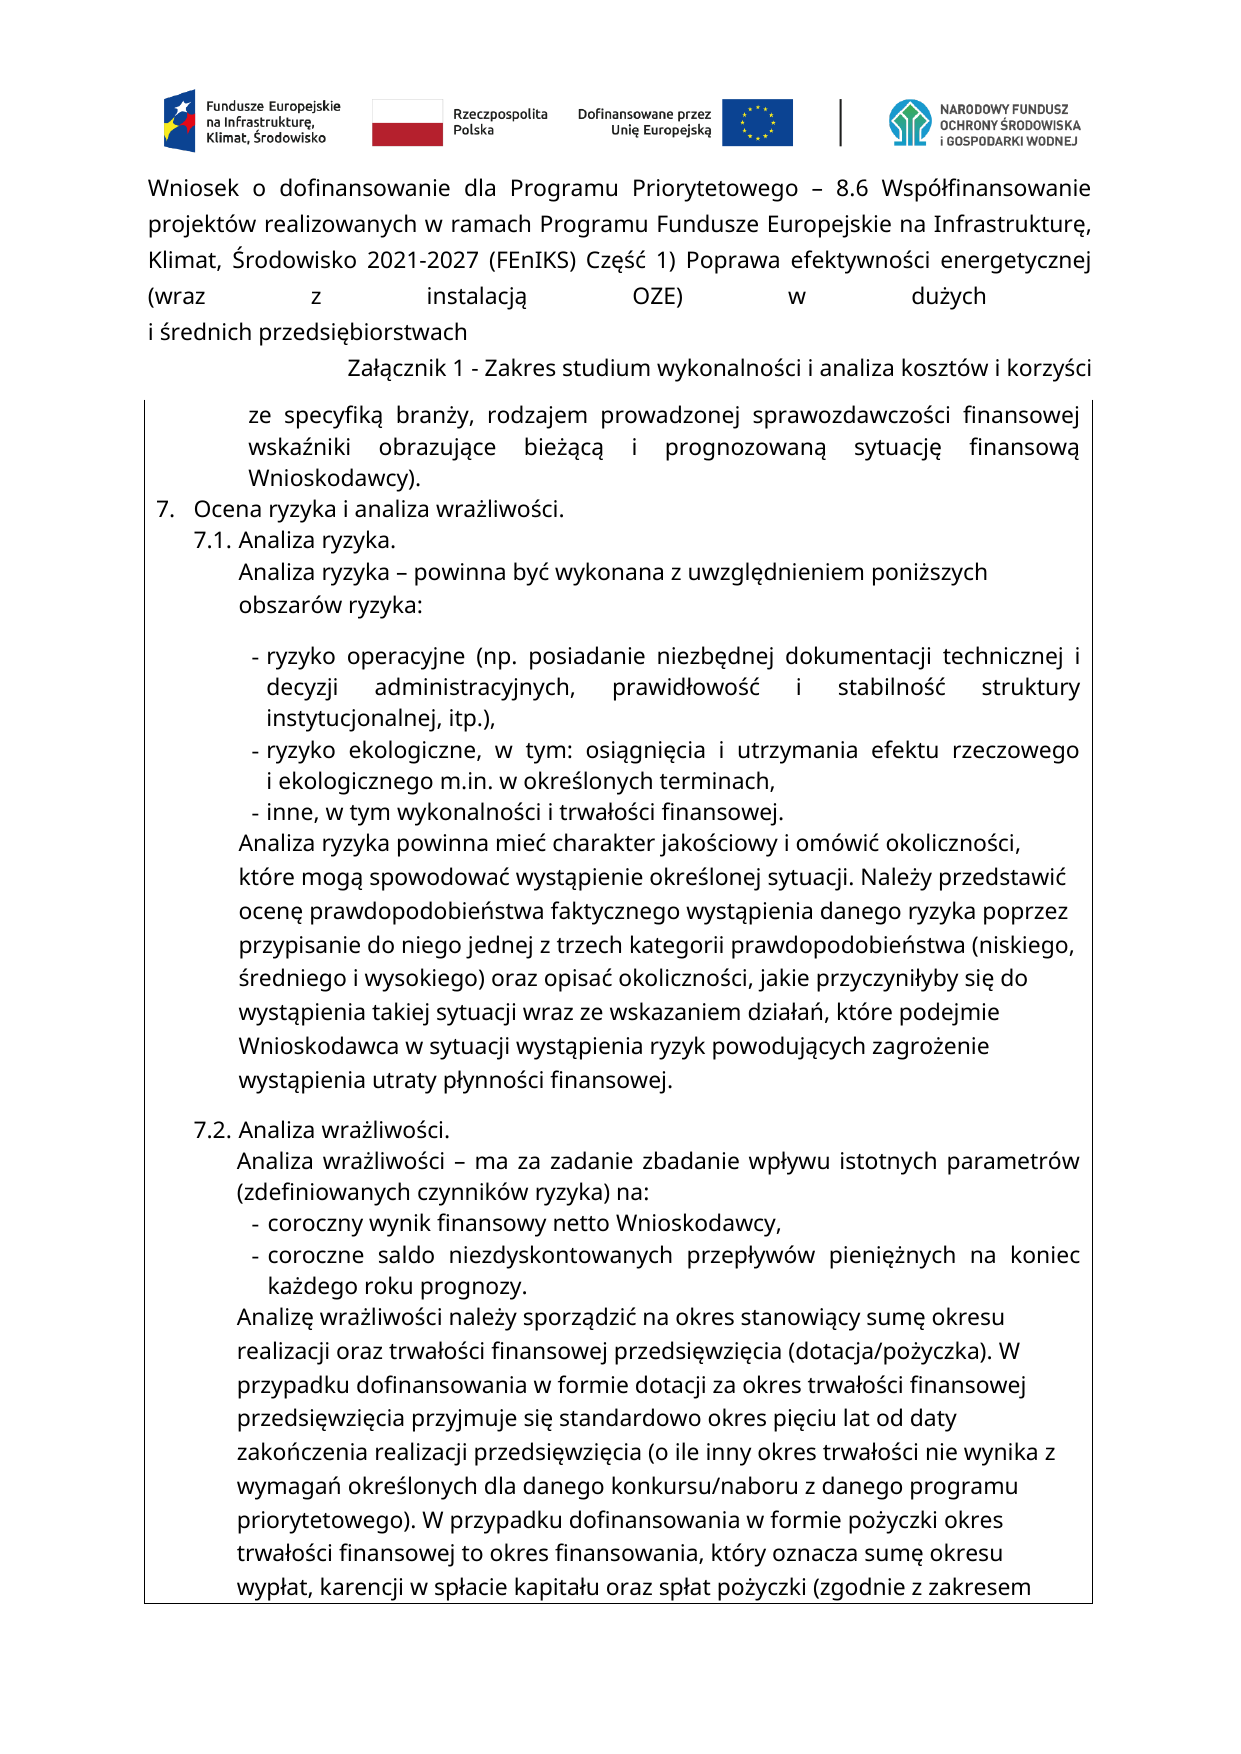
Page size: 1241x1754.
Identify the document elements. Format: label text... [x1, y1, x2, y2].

picture [147, 73, 1093, 168]
table_cell Analiza ryzyka. Analiza ryzyka – powinna być wykonana z uwzględnieniem poniższych obszarów ryzyka: ryzyko operacyjne (np. posiadanie niezbędnej dokumentacji technicznej i decyzji administracyjnych, prawidłowość i stabilność struktury instytucjonalnej, itp.), ryzyko ekologiczne, w tym: osiągnięcia i utrzymania efektu rzeczowego i ekologicznego m.in. w określonych terminach, inne, w tym wykonalności i trwałości finansowej. Analiza ryzyka powinna mieć charakter jakościowy i omówić okoliczności, które mogą spowodować wystąpienie określonej sytuacji. Należy przedstawić ocenę prawdopodobieństwa faktycznego wystąpienia danego ryzyka poprzez przypisanie do niego jednej z trzech kategorii prawdopodobieństwa (niskiego, średniego i wysokiego) oraz opisać okoliczności, jakie przyczyniłyby się do wystąpienia takiej sytuacji wraz ze wskazaniem działań, które podejmie Wnioskodawca w sytuacji wystąpienia ryzyk powodujących zagrożenie wystąpienia utraty płynności finansowej. [145, 525, 1092, 1114]
table_cell Ocena ryzyka i analiza wrażliwości. [145, 493, 1092, 524]
